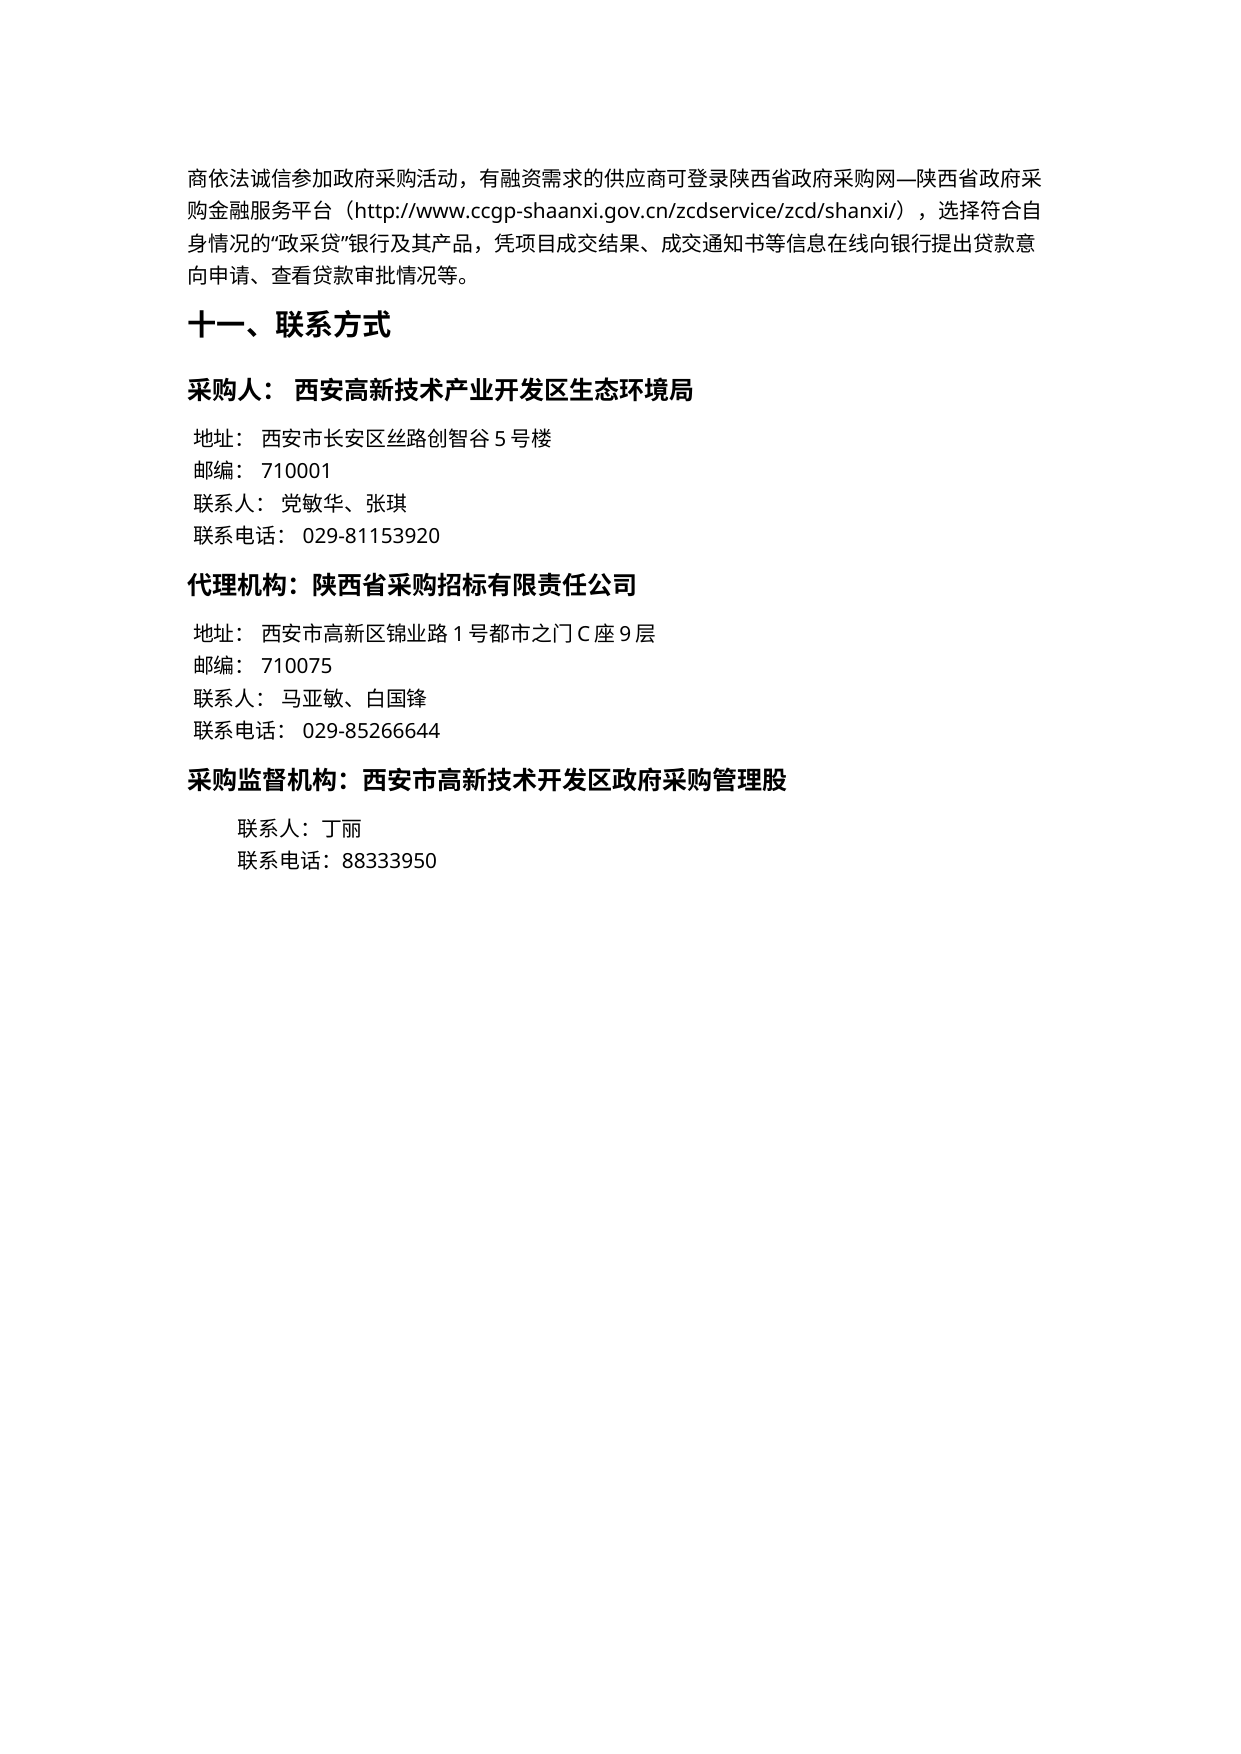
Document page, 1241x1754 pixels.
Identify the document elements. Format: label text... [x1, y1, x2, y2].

text 联系人： 党敏华、张琪 [187, 487, 1053, 519]
text 采购监督机构：西安市高新技术开发区政府采购管理股 [187, 747, 1053, 812]
text 采购人： 西安高新技术产业开发区生态环境局 [187, 357, 1053, 422]
text 联系人： 马亚敏、白国锋 [187, 682, 1053, 714]
text 联系电话： 029-85266644 [187, 714, 1053, 747]
text 地址： 西安市长安区丝路创智谷5号楼 [187, 422, 1053, 454]
text 邮编： 710001 [187, 454, 1053, 487]
text 邮编： 710075 [187, 649, 1053, 682]
text 联系电话：88333950 [187, 844, 1053, 877]
text 代理机构：陕西省采购招标有限责任公司 [187, 552, 1053, 617]
text 联系人：丁丽 [187, 812, 1053, 844]
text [187, 162, 1053, 292]
text 十一、联系方式 [187, 292, 1053, 357]
text 地址： 西安市高新区锦业路1号都市之门C座9层 [187, 617, 1053, 649]
text 联系电话： 029-81153920 [187, 519, 1053, 552]
